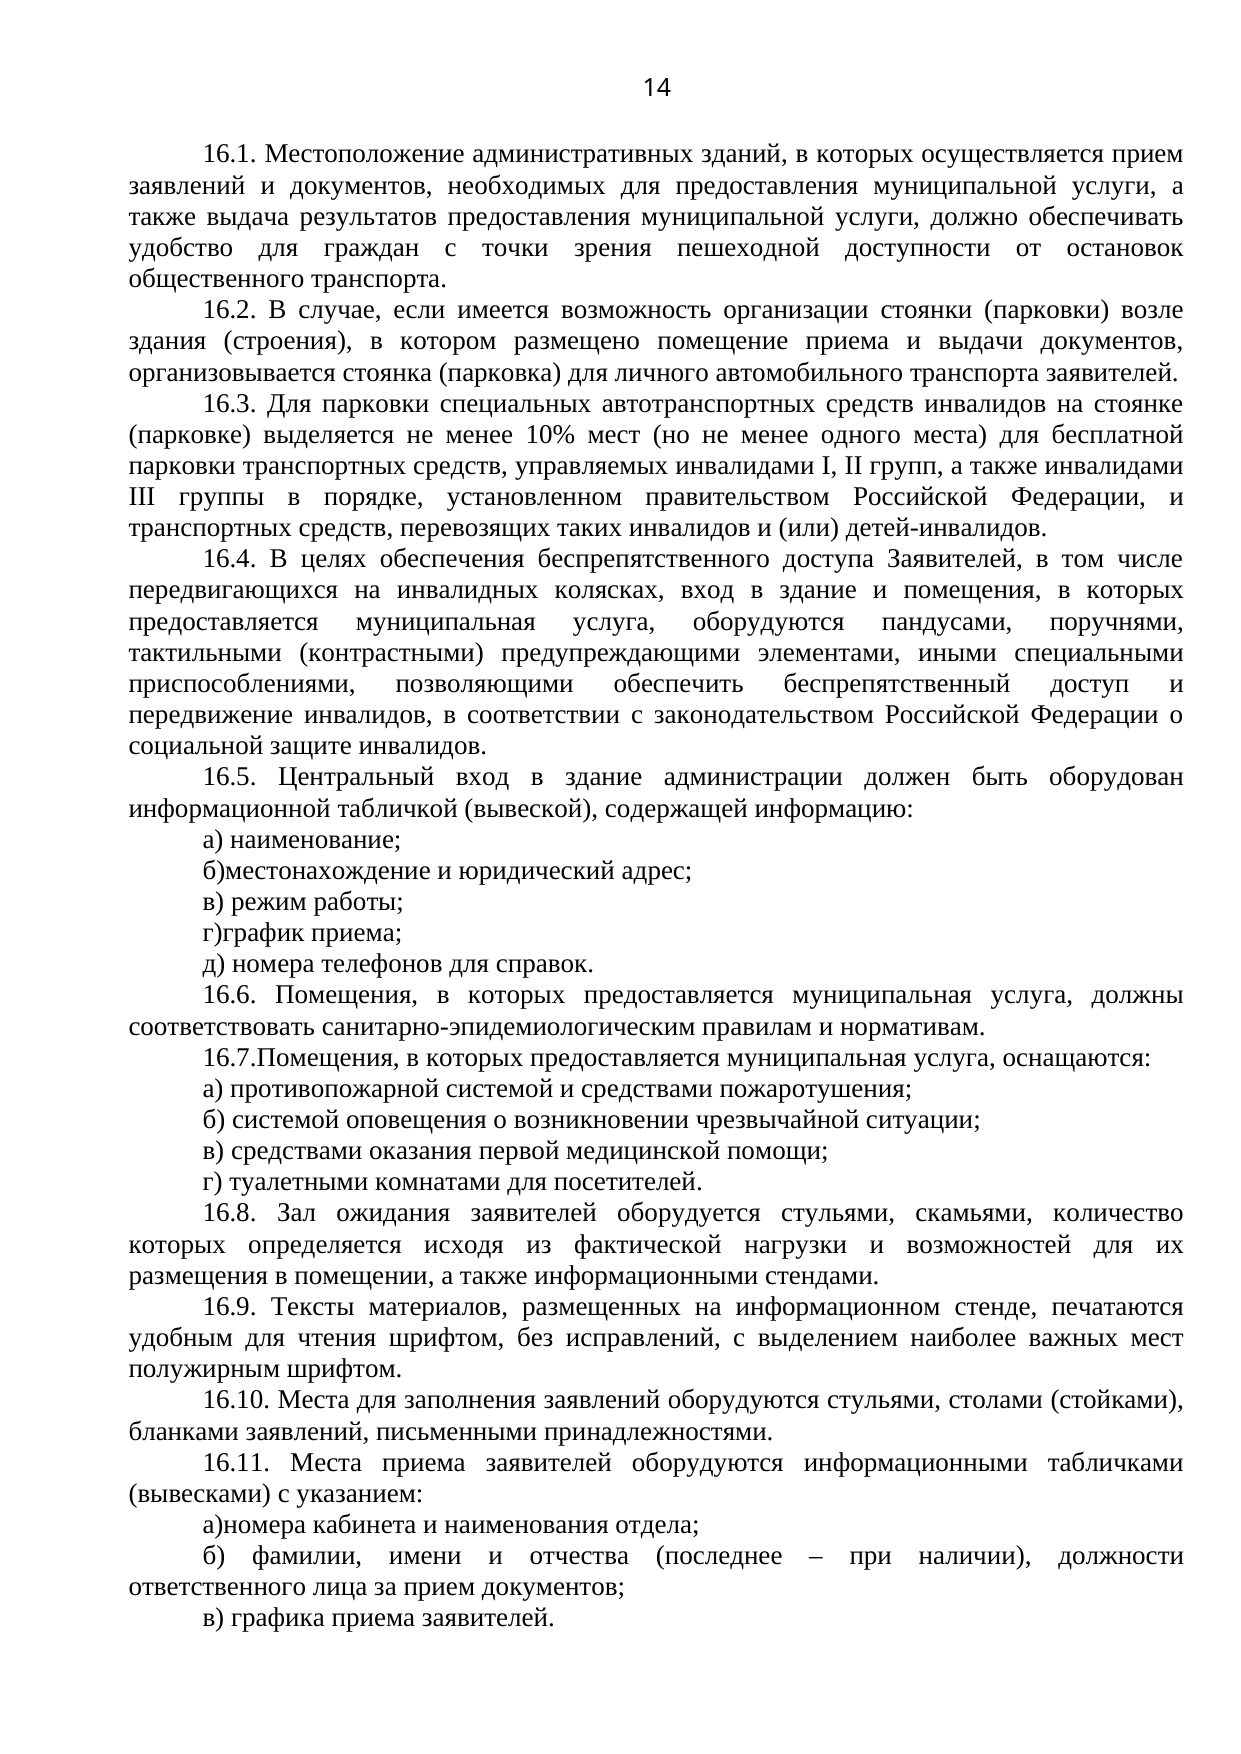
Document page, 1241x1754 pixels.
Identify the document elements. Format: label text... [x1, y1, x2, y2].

text 16.2. В случае, если имеется возможность организации стоянки (парковки) возле здания (строения), в котором размещено помещение приема и выдачи документов, организовывается стоянка (парковка) для личного автомобильного транспорта заявителей. [128, 293, 1185, 387]
text 16.3. Для парковки специальных автотранспортных средств инвалидов на стоянке (парковке) выделяется не менее 10% мест (но не менее одного места) для бесплатной парковки транспортных средств, управляемых инвалидами I, II групп, а также инвалидами III группы в порядке, установленном правительством Российской Федерации, и транспортных средств, перевозящих таких инвалидов и (или) детей-инвалидов. [128, 387, 1185, 542]
text б) фамилии, имени и отчества (последнее – при наличии), должности ответственного лица за прием документов; [128, 1539, 1185, 1601]
text 16.4. В целях обеспечения беспрепятственного доступа Заявителей, в том числе передвигающихся на инвалидных колясках, вход в здание и помещения, в которых предоставляется муниципальная услуга, оборудуются пандусами, поручнями, тактильными (контрастными) предупреждающими элементами, иными специальными приспособлениями, позволяющими обеспечить беспрепятственный доступ и передвижение инвалидов, в соответствии с законодательством Российской Федерации о социальной защите инвалидов. [128, 542, 1185, 761]
text 16.11. Места приема заявителей оборудуются информационными табличками (вывесками) с указанием: [128, 1446, 1185, 1508]
text 16.7.Помещения, в которых предоставляется муниципальная услуга, оснащаются: [128, 1041, 1185, 1072]
text а) наименование; [128, 823, 1185, 854]
text 16.5. Центральный вход в здание администрации должен быть оборудован информационной табличкой (вывеской), содержащей информацию: [128, 761, 1185, 823]
text г)график приема; [128, 916, 1185, 947]
text г) туалетными комнатами для посетителей. [128, 1165, 1185, 1197]
text б)местонахождение и юридический адрес; [128, 854, 1185, 885]
text 16.1. Местоположение административных зданий, в которых осуществляется прием заявлений и документов, необходимых для предоставления муниципальной услуги, а также выдача результатов предоставления муниципальной услуги, должно обеспечивать удобство для граждан с точки зрения пешеходной доступности от остановок общественного транспорта. [128, 138, 1185, 293]
text в) средствами оказания первой медицинской помощи; [128, 1134, 1185, 1165]
text 16.6. Помещения, в которых предоставляется муниципальная услуга, должны соответствовать санитарно-эпидемиологическим правилам и нормативам. [128, 978, 1185, 1041]
text а) противопожарной системой и средствами пожаротушения; [128, 1072, 1185, 1103]
text в) графика приема заявителей. [128, 1601, 1185, 1633]
text 16.9. Тексты материалов, размещенных на информационном стенде, печатаются удобным для чтения шрифтом, без исправлений, с выделением наиболее важных мест полужирным шрифтом. [128, 1290, 1185, 1383]
text 16.10. Места для заполнения заявлений оборудуются стульями, столами (стойками), бланками заявлений, письменными принадлежностями. [128, 1383, 1185, 1446]
text в) режим работы; [128, 885, 1185, 916]
text 16.8. Зал ожидания заявителей оборудуется стульями, скамьями, количество которых определяется исходя из фактической нагрузки и возможностей для их размещения в помещении, а также информационными стендами. [128, 1197, 1185, 1290]
text а)номера кабинета и наименования отдела; [128, 1508, 1185, 1539]
text д) номера телефонов для справок. [128, 947, 1185, 978]
text б) системой оповещения о возникновении чрезвычайной ситуации; [128, 1103, 1185, 1134]
